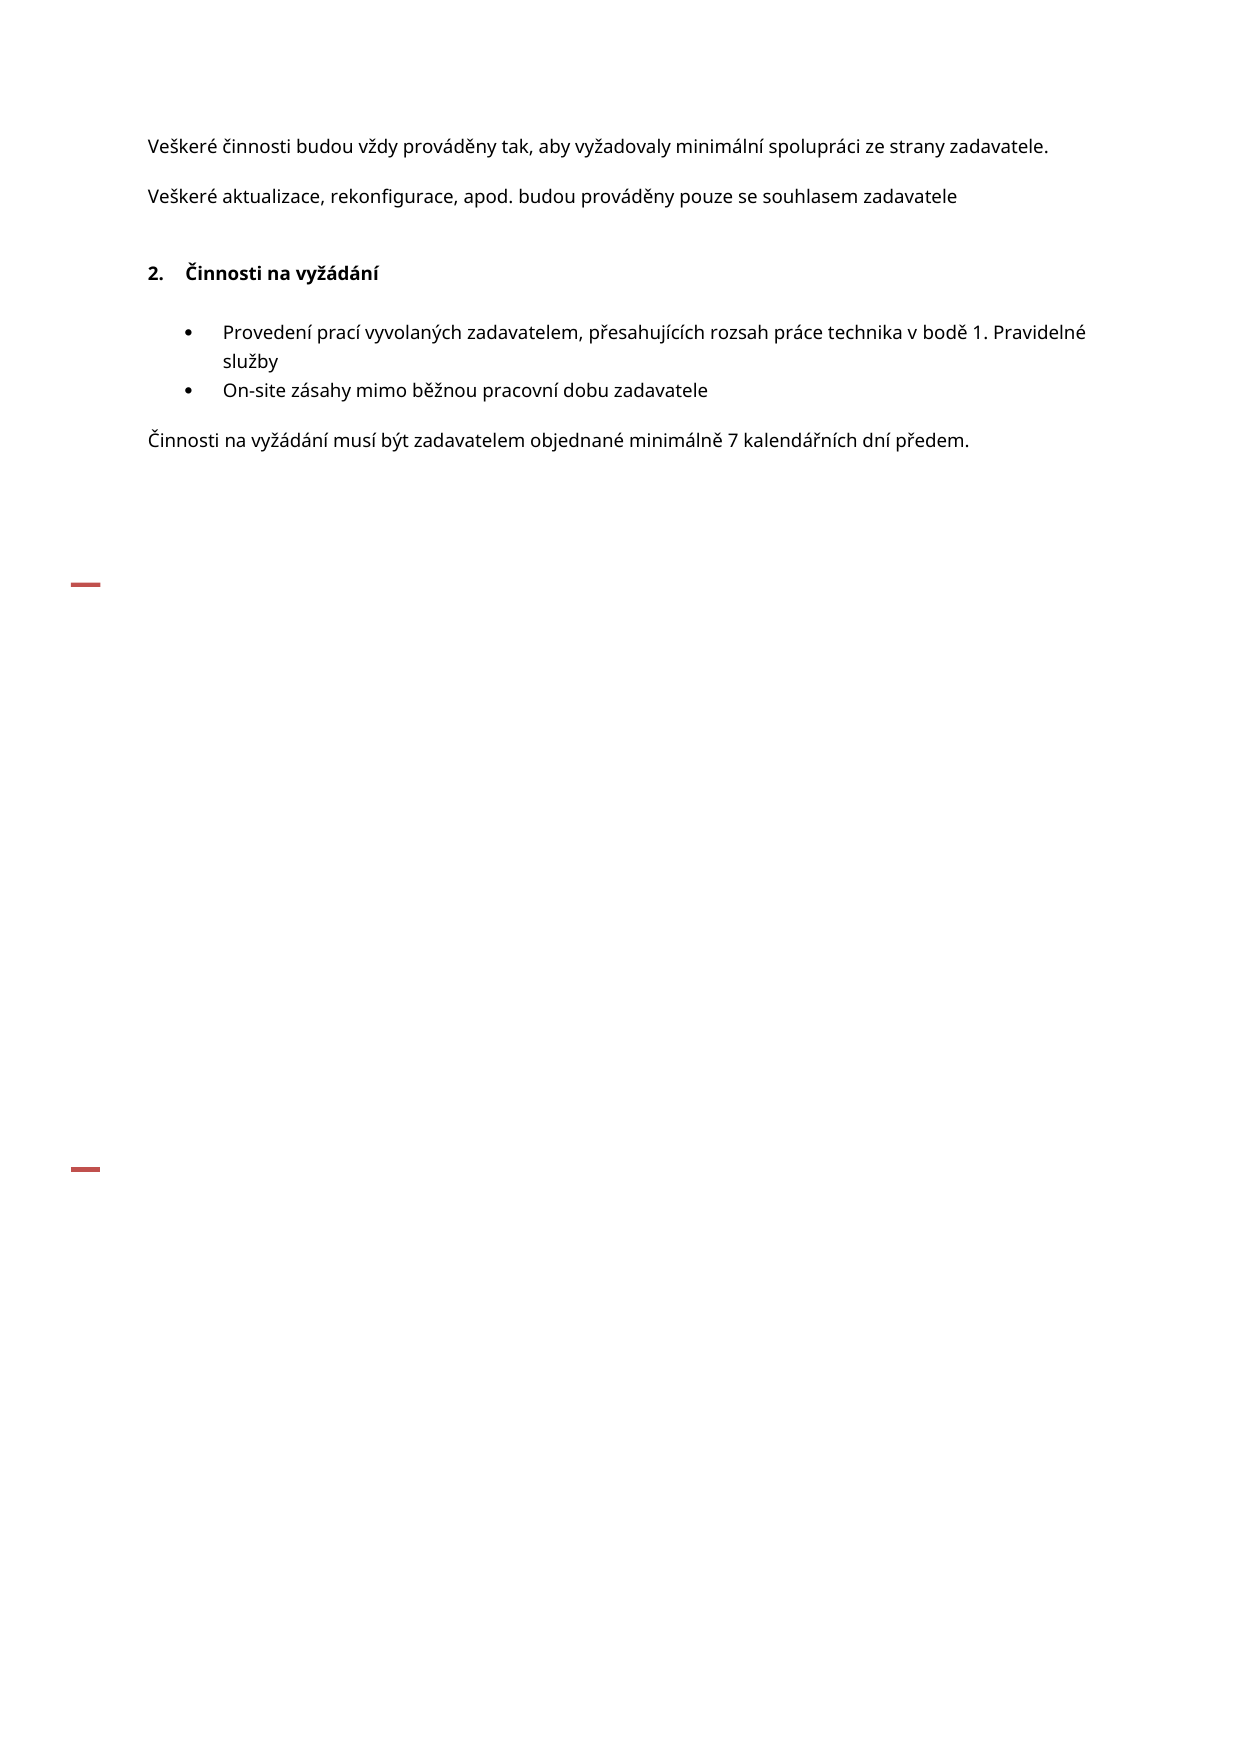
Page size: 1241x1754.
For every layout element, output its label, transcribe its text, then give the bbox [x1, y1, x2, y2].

list Činnosti na vyžádání [148, 261, 1093, 286]
list On-site zásahy mimo běžnou pracovní dobu zadavatele [185, 378, 1093, 403]
text Činnosti na vyžádání musí být zadavatelem objednané minimálně 7 kalendářních dní předem. [148, 428, 1093, 453]
text Veškeré aktualizace, rekonfigurace, apod. budou prováděny pouze se souhlasem zadavatele [148, 183, 1093, 208]
list Provedení prací vyvolaných zadavatelem, přesahujících rozsah práce technika v bodě 1. Pravidelné služby [185, 319, 1093, 374]
text Veškeré činnosti budou vždy prováděny tak, aby vyžadovaly minimální spolupráci ze strany zadavatele. [148, 133, 1093, 158]
